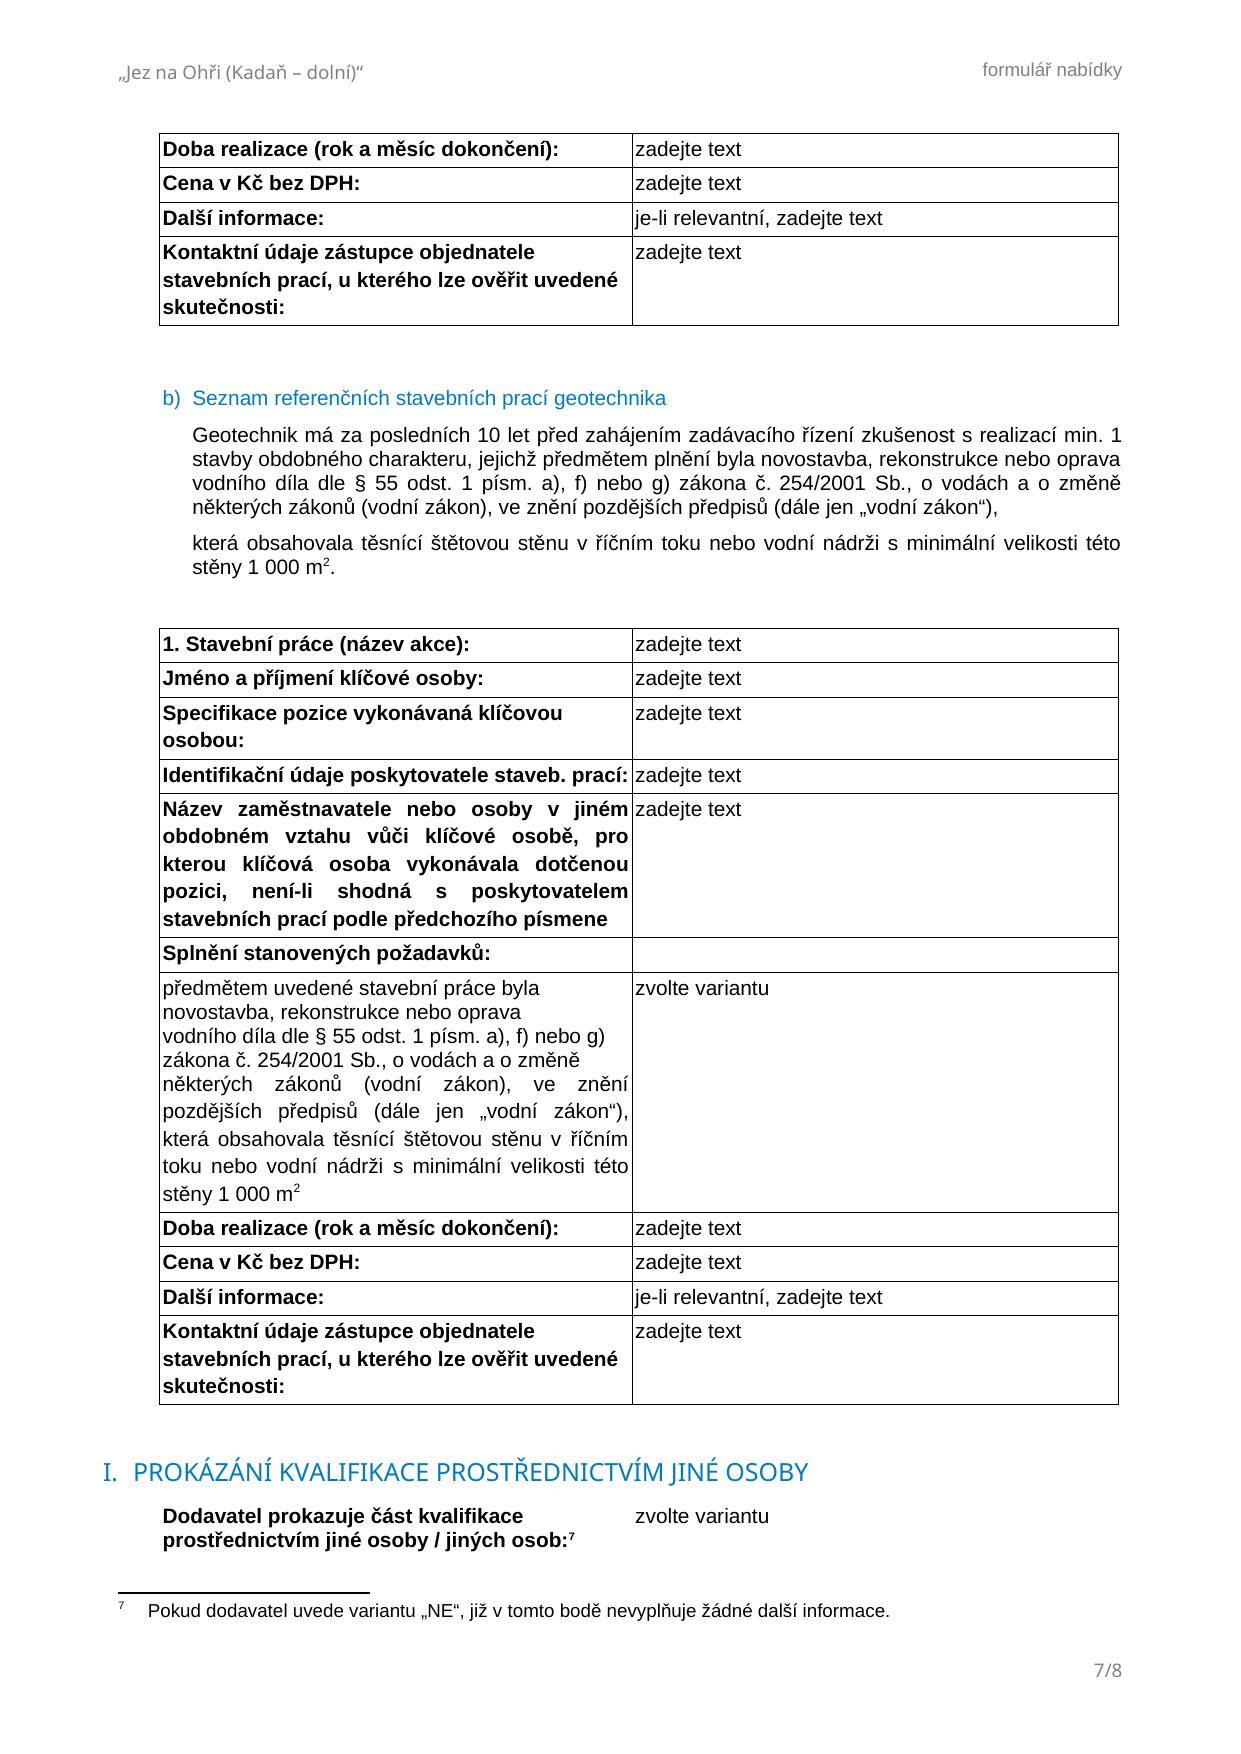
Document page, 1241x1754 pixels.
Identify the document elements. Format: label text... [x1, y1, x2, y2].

table_cell Doba realizace (rok a měsíc dokončení): [160, 134, 632, 167]
list Geotechnik má za posledních 10 let před zahájením zadávacího řízení zkušenost s realizací min. 1 stavby obdobného charakteru, jejichž předmětem plnění byla novostavba, rekonstrukce nebo oprava vodního díla dle § 55 odst. 1 písm. a), f) nebo g) zákona č. 254/2001 Sb., o vodách a o změně některých zákonů (vodní zákon), ve znění pozdějších předpisů (dále jen „vodní zákon“), [192, 423, 1122, 518]
table_cell předmětem uvedené stavební práce byla novostavba, rekonstrukce nebo oprava vodního díla dle § 55 odst. 1 písm. a), f) nebo g) zákona č. 254/2001 Sb., o vodách a o změně některých zákonů (vodní zákon), ve znění pozdějších předpisů (dále jen „vodní zákon“), která obsahovala těsnící štětovou stěnu v říčním toku nebo vodní nádrži s minimální velikosti této stěny 1 000 m2 [160, 973, 632, 1212]
table_cell Doba realizace (rok a měsíc dokončení): [160, 1213, 632, 1246]
table_header 1. Stavební práce (název akce): [160, 629, 632, 662]
table_cell Kontaktní údaje zástupce objednatele stavebních prací, u kterého lze ověřit uvedené skutečnosti: [160, 237, 632, 325]
table_cell Název zaměstnavatele nebo osoby v jiném obdobném vztahu vůči klíčové osobě, pro kterou klíčová osoba vykonávala dotčenou pozici, není-li shodná s poskytovatelem stavebních prací podle předchozího písmene [160, 794, 632, 937]
table_cell Další informace: [160, 203, 632, 236]
table_cell Specifikace pozice vykonávaná klíčovou osobou: [160, 698, 632, 758]
table_cell [633, 938, 1118, 972]
table_cell Jméno a příjmení klíčové osoby: [160, 663, 632, 697]
table_cell Kontaktní údaje zástupce objednatele stavebních prací, u kterého lze ověřit uvedené skutečnosti: [160, 1316, 632, 1404]
subtitle Prokázání kvalifikace prostřednictvím jiné osoby [118, 1454, 1122, 1488]
list která obsahovala těsnící štětovou stěnu v říčním toku nebo vodní nádrži s minimální velikosti této stěny 1 000 m2. [192, 531, 1122, 579]
table_cell Cena v Kč bez DPH: [160, 168, 632, 202]
table_cell Cena v Kč bez DPH: [160, 1247, 632, 1281]
table_cell Identifikační údaje poskytovatele staveb. prací: [160, 760, 632, 793]
text Seznam referenčních stavebních prací geotechnika [162, 386, 1122, 410]
table_cell Splnění stanovených požadavků: [160, 938, 632, 972]
table_cell Další informace: [160, 1282, 632, 1315]
table_header Dodavatel prokazuje část kvalifikace prostřednictvím jiné osoby / jiných osob: [163, 1501, 635, 1554]
